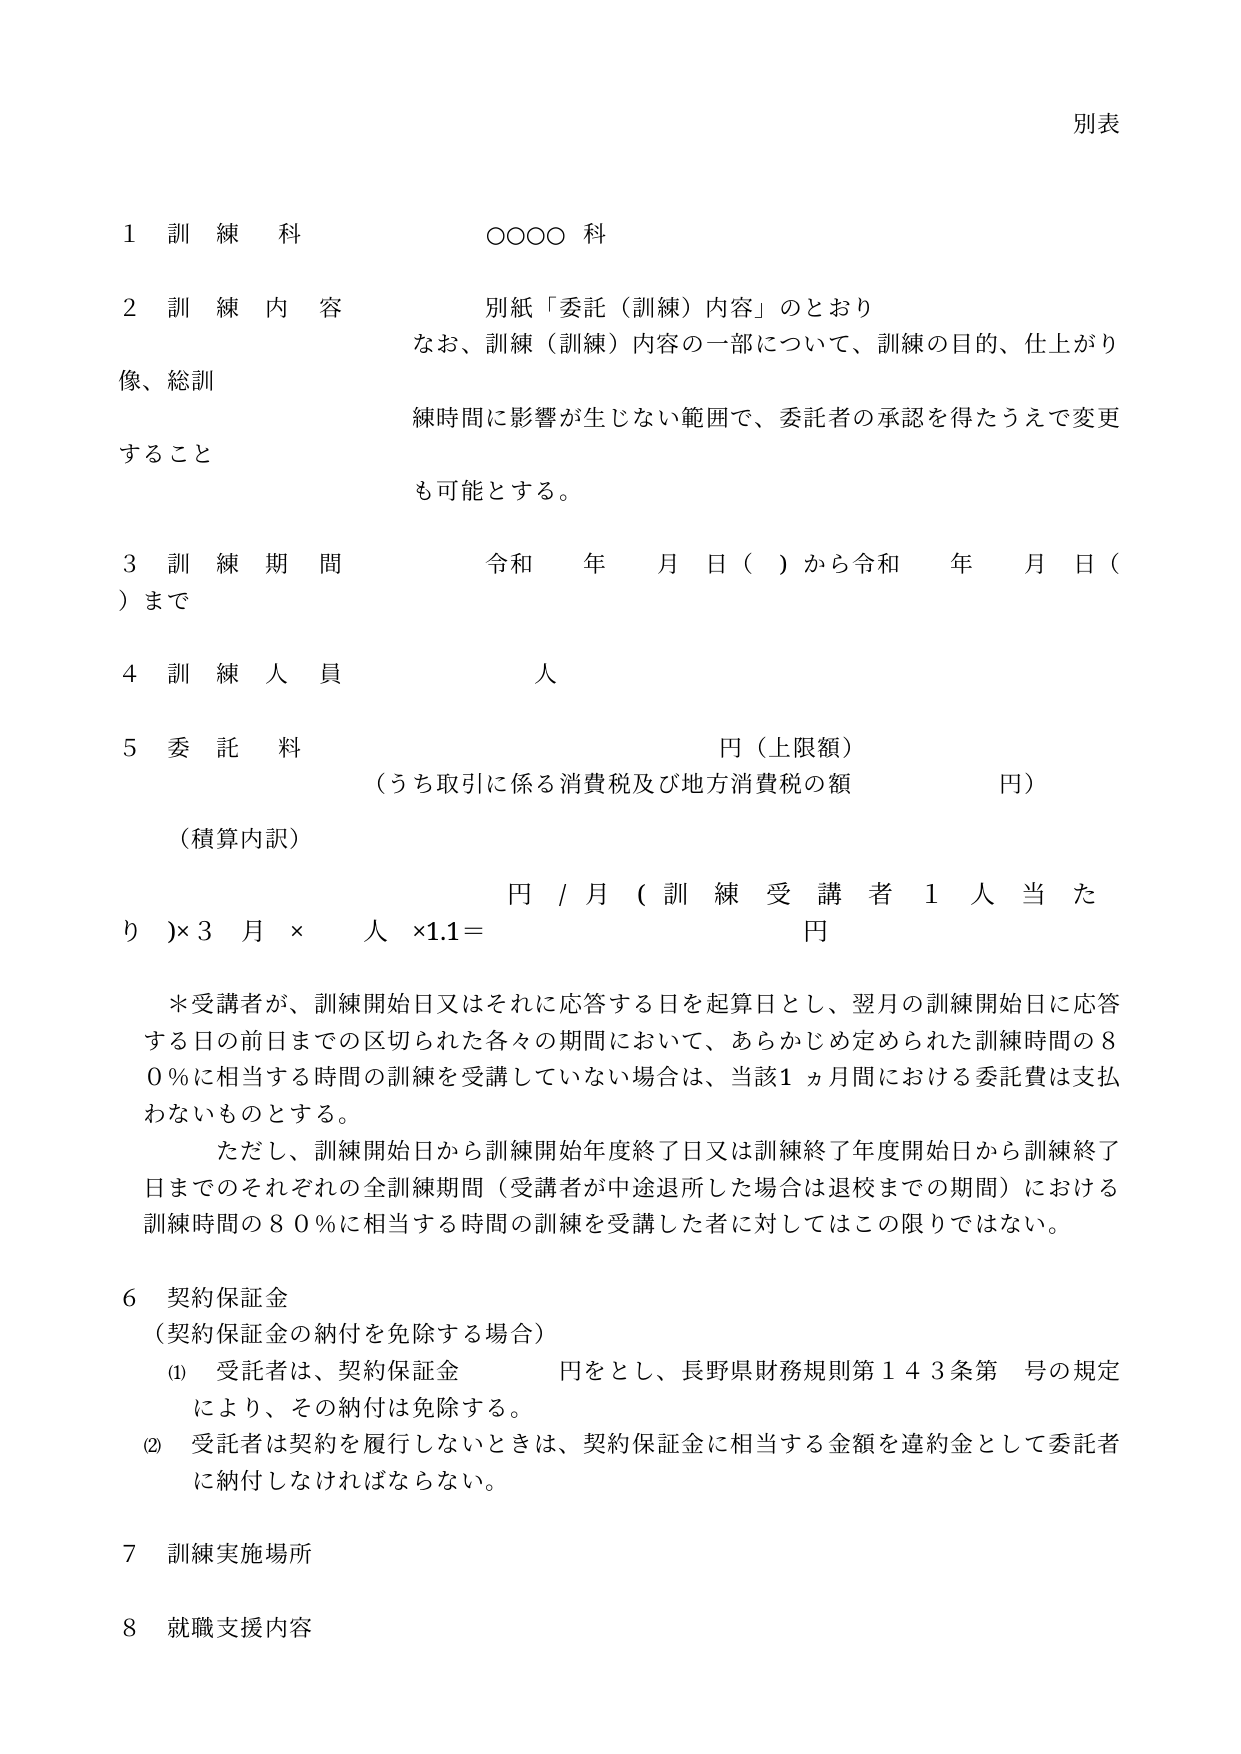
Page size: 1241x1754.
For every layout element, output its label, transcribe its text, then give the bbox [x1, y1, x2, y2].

text ３ 訓練期間 令和 年 月 日（ ) から令和 年 月 日（ ）まで [118, 544, 1122, 618]
text （積算内訳） [118, 819, 1122, 856]
text 練時間に影響が生じない範囲で、委託者の承認を得たうえで変更すること [118, 398, 1122, 471]
text も可能とする。 [118, 471, 1122, 508]
text ７ 訓練実施場所 [118, 1534, 1122, 1571]
text ８ 就職支援内容 [118, 1608, 1122, 1644]
text ⑴ 受託者は、契約保証金 円をとし、長野県財務規則第１４３条第 号の規定により、その納付は免除する。 [145, 1351, 1122, 1424]
text ２ 訓練内容 別紙「委託（訓練）内容」のとおり [118, 288, 1122, 324]
text 別表 [118, 104, 1122, 141]
text なお、訓練（訓練）内容の一部について、訓練の目的、仕上がり像、総訓 [118, 324, 1122, 398]
text ＊受講者が、訓練開始日又はそれに応答する日を起算日とし、翌月の訓練開始日に応答する日の前日までの区切られた各々の期間において、あらかじめ定められた訓練時間の８０％に相当する時間の訓練を受講していない場合は、当該1ヵ月間における委託費は支払わないものとする。 [141, 984, 1122, 1131]
text 円/月(訓練受講者１人当たり)×３月× 人×1.1＝ 円 [118, 874, 1122, 948]
text ４ 訓練人員 人 [118, 654, 1122, 691]
text ６ 契約保証金 [118, 1278, 1122, 1314]
text ⑵ 受託者は契約を履行しないときは、契約保証金に相当する金額を違約金として委託者に納付しなければならない。 [143, 1424, 1122, 1498]
text ただし、訓練開始日から訓練開始年度終了日又は訓練終了年度開始日から訓練終了日までのそれぞれの全訓練期間（受講者が中途退所した場合は退校までの期間）における訓練時間の８０％に相当する時間の訓練を受講した者に対してはこの限りではない。 [118, 1131, 1122, 1241]
text １ 訓練科 ○○○○科 [118, 214, 1122, 251]
text （契約保証金の納付を免除する場合） [118, 1314, 1122, 1351]
text ５ 委託料 円（上限額） [118, 728, 1122, 764]
text （うち取引に係る消費税及び地方消費税の額 円） [118, 764, 1122, 801]
